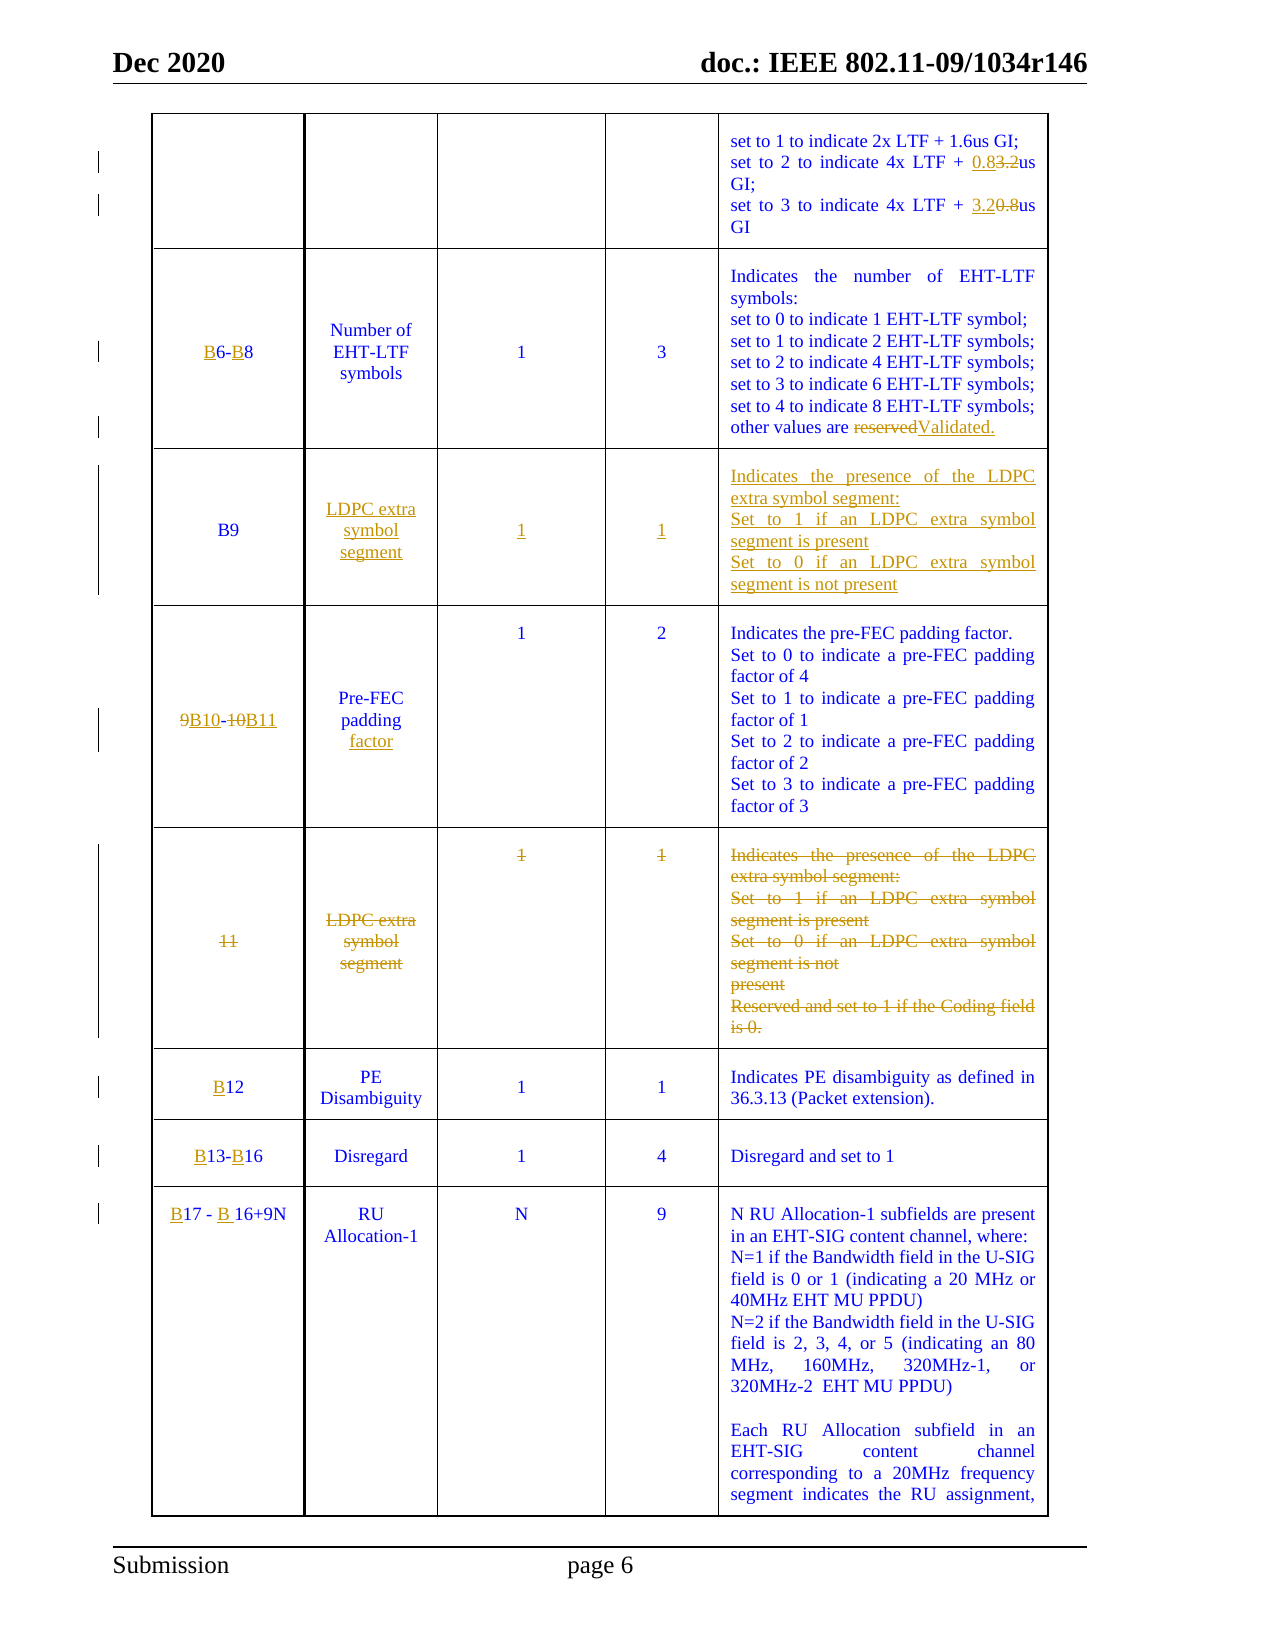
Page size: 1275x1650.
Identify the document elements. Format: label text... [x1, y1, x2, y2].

table_cell RU Allocation-1 [306, 1208, 437, 1515]
table_cell 13-16 [153, 1142, 303, 1207]
table_cell GI+LTF size [306, 114, 437, 269]
table_cell Indicates the pre-FEC padding factor. Set to 0 to indicate a pre-FEC padding factor of 4 Set to 1 to indicate a pre-FEC padding factor of 1 Set to 2 to indicate a pre-FEC padding factor of 2 Set to 3 to indicate a pre-FEC padding factor of 3 [719, 628, 1047, 848]
table_cell - [153, 628, 303, 848]
table_cell [606, 471, 718, 627]
table_cell 9 [606, 1208, 718, 1515]
table_cell 12 [153, 1071, 303, 1141]
table_cell 1 [438, 1142, 605, 1207]
table_cell 1 [438, 114, 605, 269]
table_cell [153, 849, 303, 1070]
table_cell B9 [153, 471, 303, 627]
table_cell Indicates the number of EHT-LTF symbols: set to 0 to indicate 1 EHT-LTF symbol; set to 1 to indicate 2 EHT-LTF symbols; set to 2 to indicate 4 EHT-LTF symbols; set to 3 to indicate 6 EHT-LTF symbols; set to 4 to indicate 8 EHT-LTF symbols; other values are [719, 271, 1047, 469]
table_cell 2 [606, 114, 718, 269]
table_cell 4 [606, 1142, 718, 1207]
table_cell [606, 849, 718, 1070]
table_cell PE Disambiguity [306, 1071, 437, 1141]
table_cell Disregard [306, 1142, 437, 1207]
table_cell 6-8 [153, 271, 303, 469]
table_cell 1 [438, 271, 605, 469]
table_cell 1 [606, 1071, 718, 1141]
table_cell 17 - 16+9N [153, 1208, 303, 1515]
table_cell [719, 849, 1047, 1070]
table_cell 1 [438, 628, 605, 848]
table_cell 1 [438, 1071, 605, 1141]
table_cell Pre-FEC padding [306, 628, 437, 848]
table_cell [438, 471, 605, 627]
table_cell 4-5 [153, 114, 303, 269]
table_cell [306, 471, 437, 627]
table_cell Number of EHT-LTF symbols [306, 271, 437, 469]
table_cell Indicates PE disambiguity as defined in 36.3.13 (Packet extension). [719, 1071, 1047, 1141]
table_cell 2 [606, 628, 718, 848]
table_cell N [438, 1208, 605, 1515]
table_cell [438, 849, 605, 1070]
table_cell [719, 471, 1047, 627]
table_cell [306, 849, 437, 1070]
table_cell 3 [606, 271, 718, 469]
table_cell Disregard and set to 1 [719, 1142, 1047, 1207]
